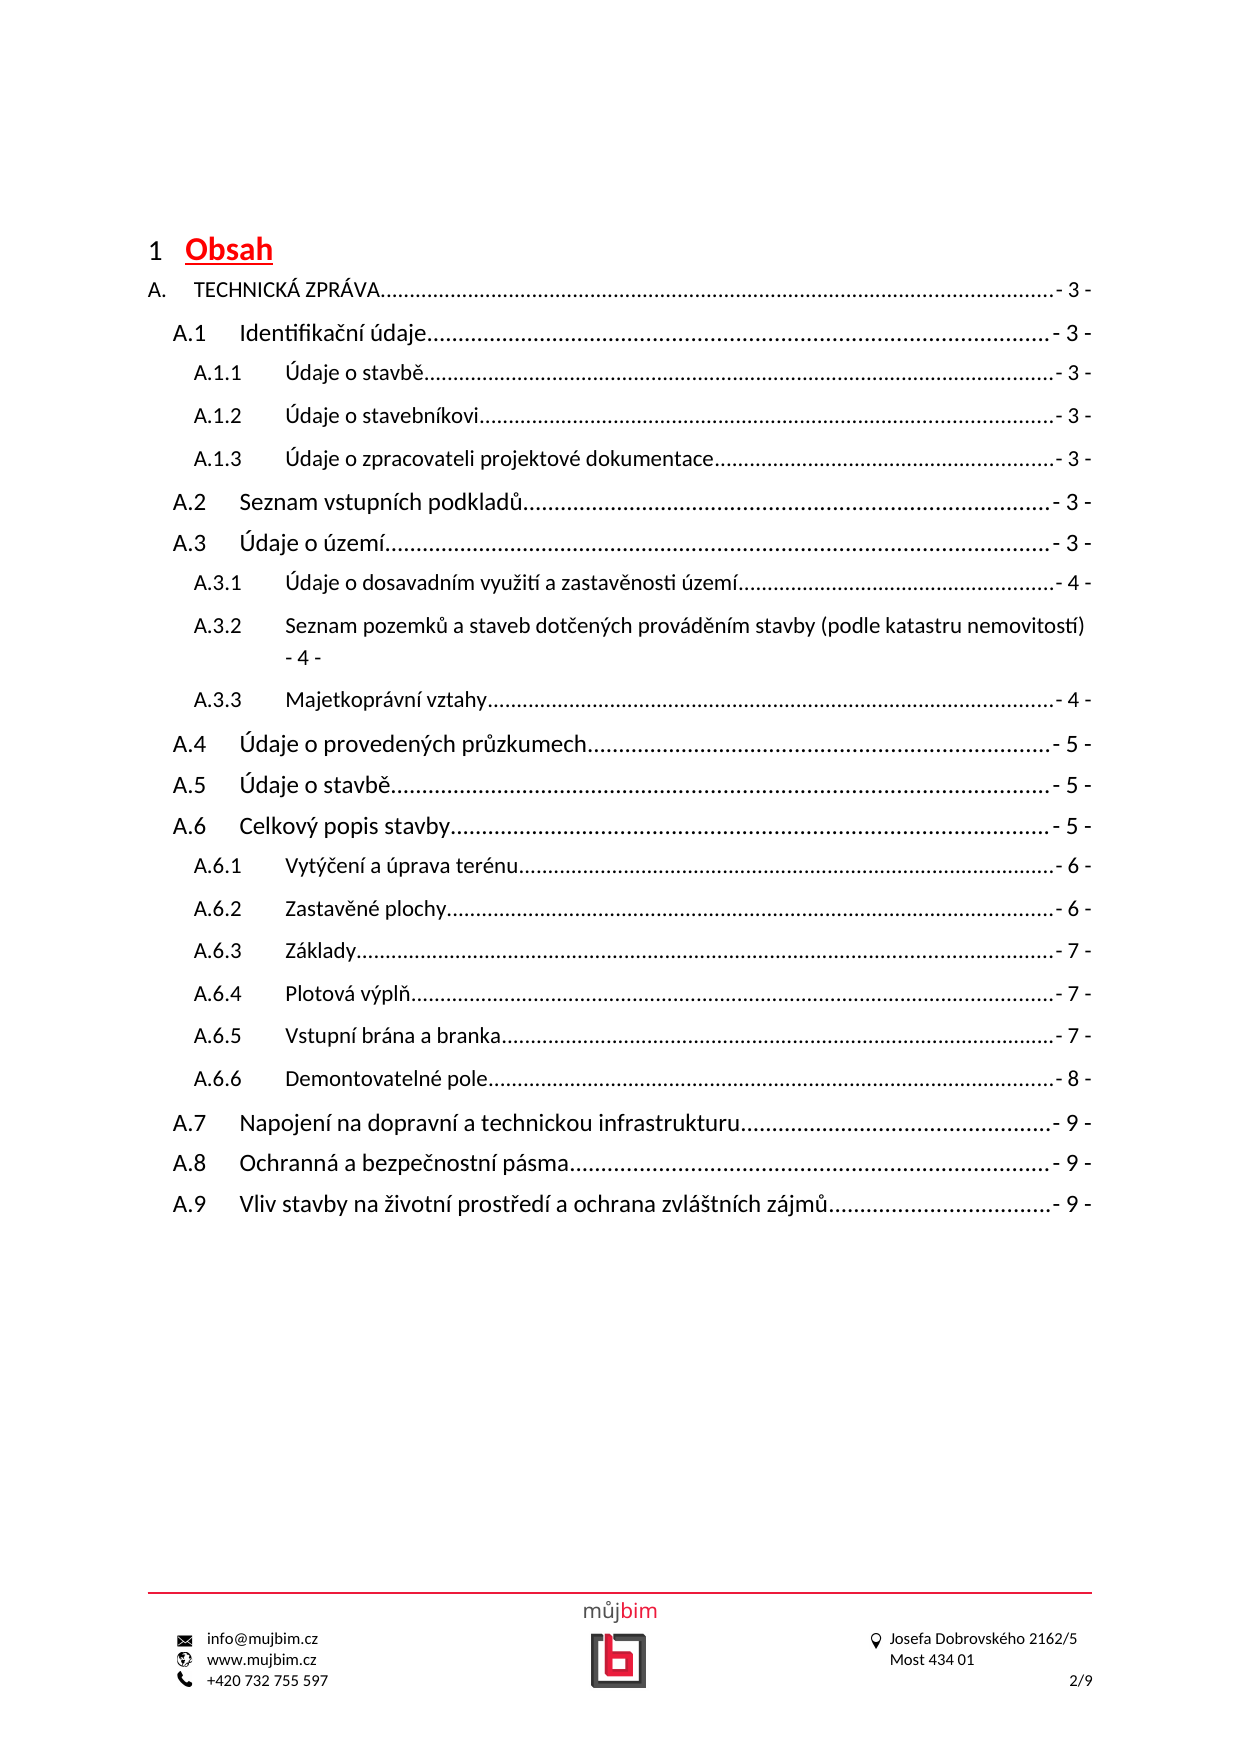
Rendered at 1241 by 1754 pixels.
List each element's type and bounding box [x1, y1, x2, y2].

picture [588, 1631, 649, 1691]
picture [177, 1671, 193, 1687]
picture [868, 1633, 884, 1649]
picture [177, 1633, 193, 1649]
picture [177, 1652, 193, 1667]
